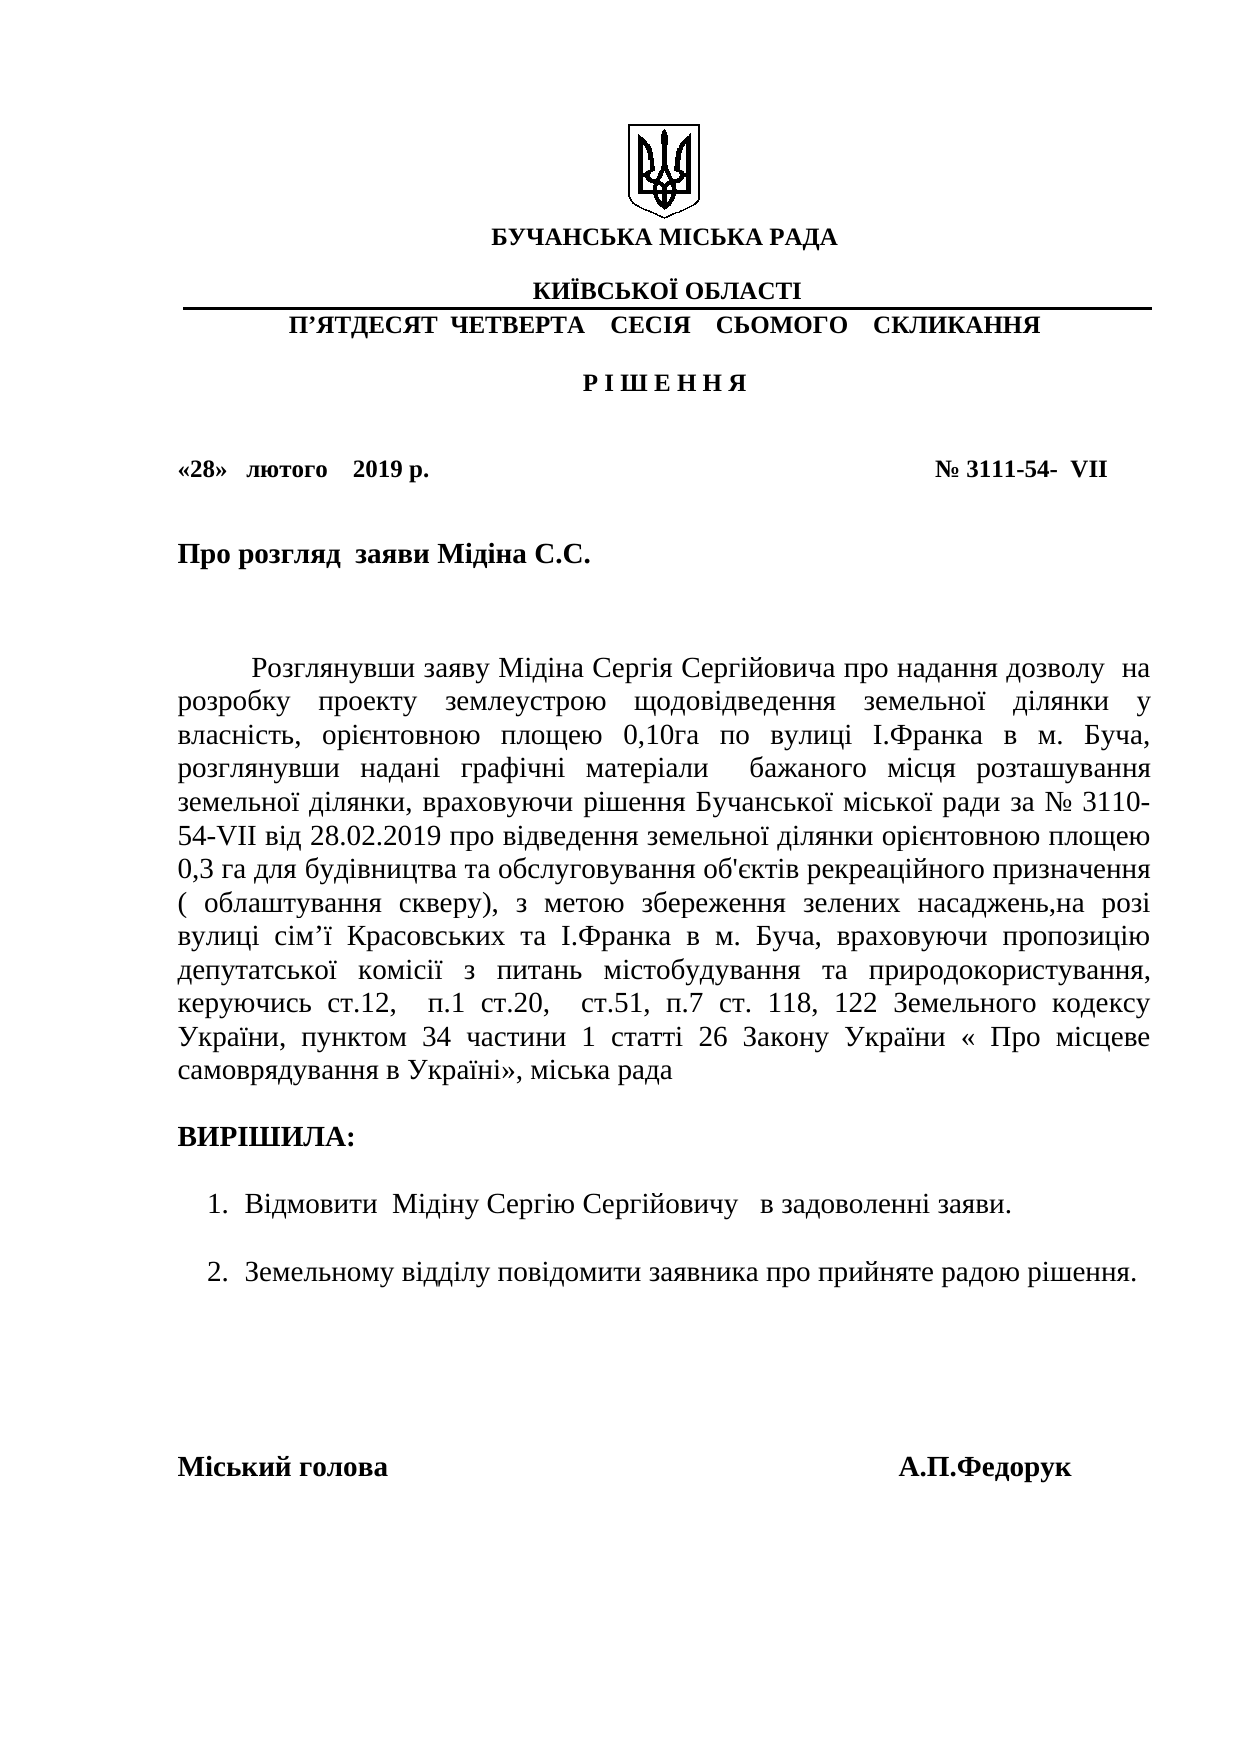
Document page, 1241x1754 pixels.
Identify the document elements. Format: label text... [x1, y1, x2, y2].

text П’ЯТДЕСЯТ ЧЕТВЕРТА СЕСІЯ СЬОМОГО СКЛИКАННЯ [177, 310, 1152, 339]
text БУЧАНСЬКА МІСЬКА РАДА [177, 222, 1152, 251]
text Міський голова А.П.Федорук [177, 1449, 1152, 1482]
text Розглянувши заяву Мідіна Сергія Сергійовича про надання дозволу на розробку проекту землеустрою щодовідведення земельної ділянки у власність, орієнтовною площею 0,10га по вулиці І.Франка в м. Буча, розглянувши надані графічні матеріали бажаного місця розташування земельної ділянки, враховуючи рішення Бучанської міської ради за № 3110-54-VІІ від 28.02.2019 про відведення земельної ділянки орієнтовною площею 0,3 га для будівництва та обслуговування об'єктів рекреаційного призначення ( облаштування скверу), з метою збереження зелених насаджень,на розі вулиці сім’ї Красовських та І.Франка в м. Буча, враховуючи пропозицію депутатської комісії з питань містобудування та природокористування, керуючись ст.12, п.1 ст.20, ст.51, п.7 ст. 118, 122 Земельного кодексу України, пунктом 34 частини 1 статті 26 Закону України « Про місцеве самоврядування в Україні», міська рада [177, 985, 1152, 1086]
list Відмовити Мідіну Сергію Сергійовичу в задоволенні заяви. [207, 1187, 1152, 1220]
list Земельному відділу повідомити заявника про прийняте радою рішення. [207, 1254, 1152, 1287]
subtitle КИЇВСЬКОЇ ОБЛАСТІ [183, 276, 1152, 307]
subtitle Р І Ш Е Н Н Я [177, 368, 1152, 397]
subtitle «28» лютого 2019 р. № 3111-54- VІІ [177, 454, 1152, 483]
text Про розгляд заяви Мідіна С.С. [177, 537, 1152, 570]
text Розглянувши заяву Мідіна Сергія Сергійовича про надання дозволу на розробку проекту землеустрою щодовідведення земельної ділянки у власність, орієнтовною площею 0,10га по вулиці І.Франка в м. Буча, розглянувши надані графічні матеріали бажаного місця розташування земельної ділянки, враховуючи рішення Бучанської міської ради за № 3110-54-VІІ від 28.02.2019 про відведення земельної ділянки орієнтовною площею 0,3 га для будівництва та обслуговування об'єктів рекреаційного призначення ( облаштування скверу), з метою збереження зелених насаджень,на розі вулиці сім’ї Красовських та І.Франка в м. Буча, враховуючи пропозицію депутатської комісії з питань містобудування та природокористування, керуючись ст.12, п.1 ст.20, ст.51, п.7 ст. 118, 122 Земельного кодексу України, пунктом 34 частини 1 статті 26 Закону України « Про місцеве самоврядування в Україні», міська рада [177, 650, 1152, 885]
text ВИРІШИЛА: [177, 1119, 1152, 1153]
